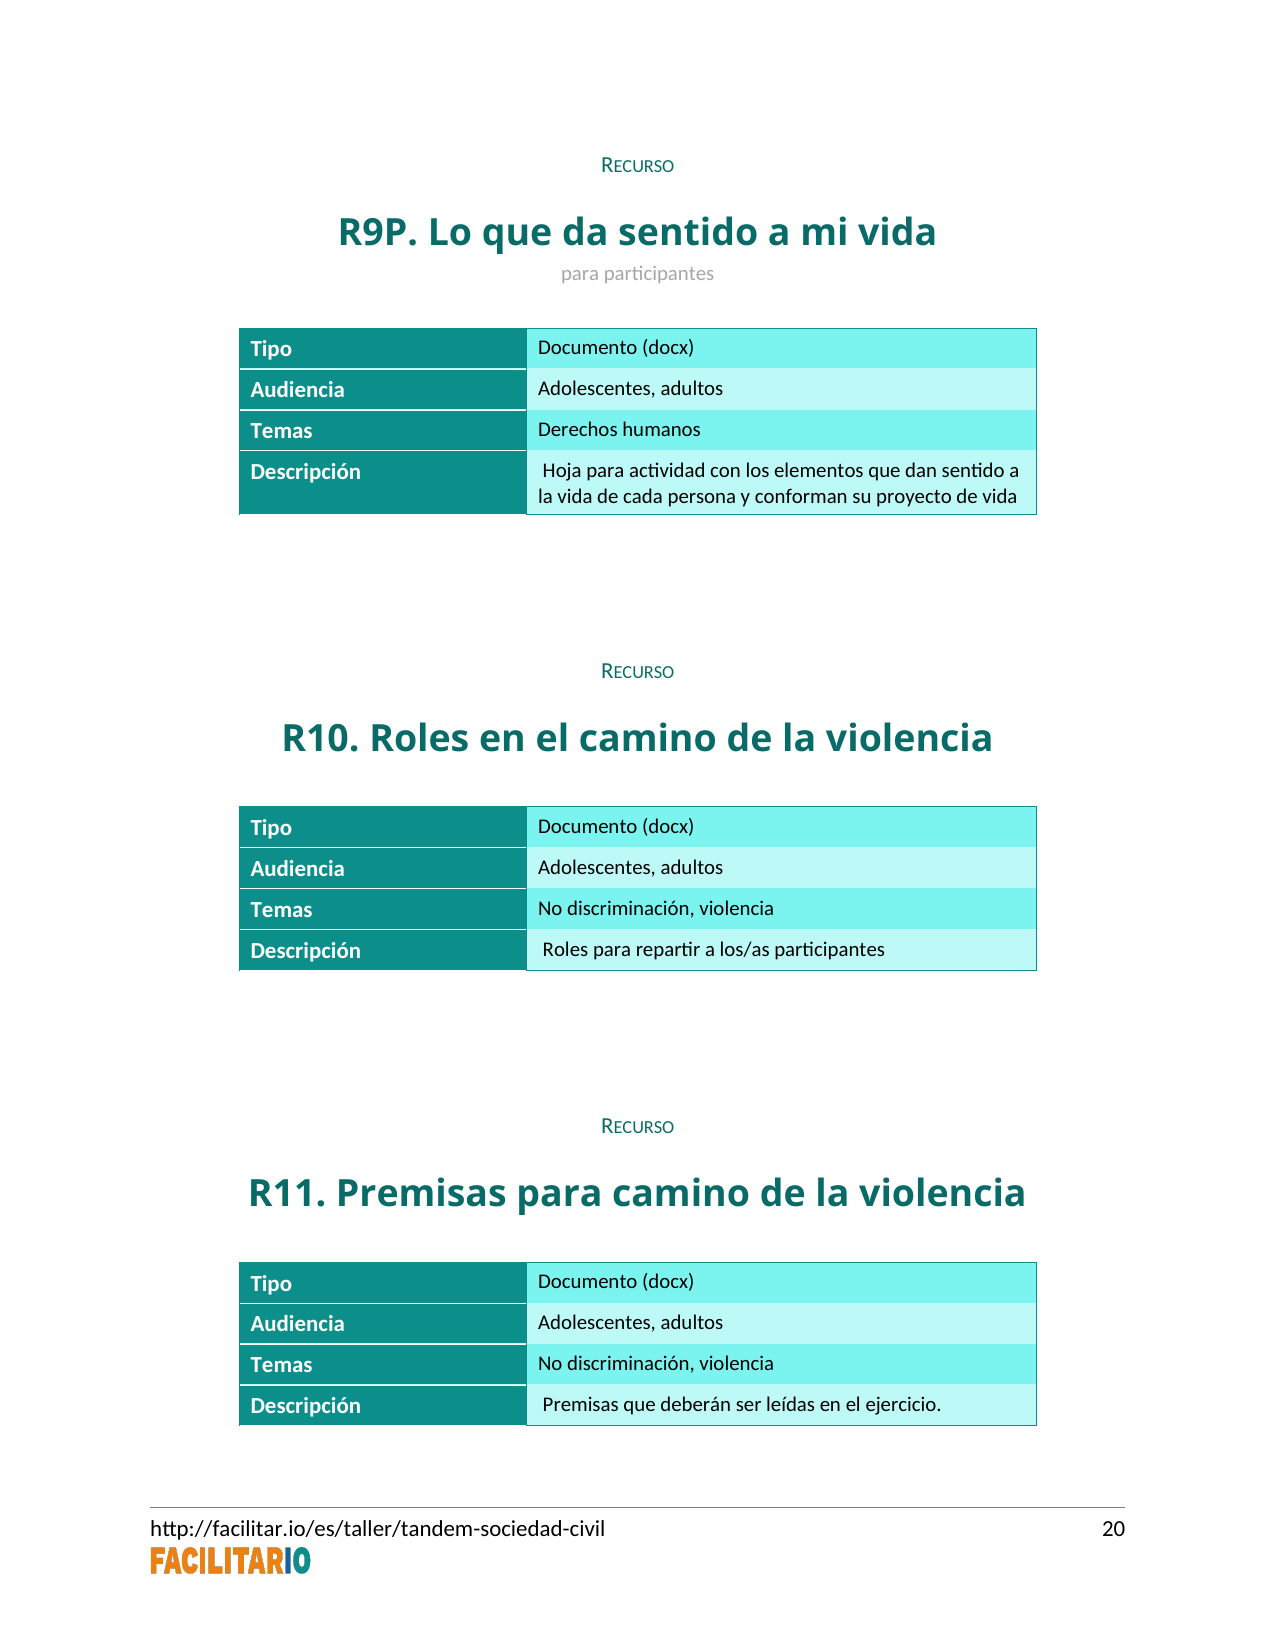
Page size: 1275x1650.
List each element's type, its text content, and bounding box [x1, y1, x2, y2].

table_cell Audiencia [240, 370, 526, 409]
table_cell Descripción [240, 451, 526, 514]
subtitle R11. Premisas para camino de la violencia [150, 1167, 1125, 1218]
table_cell Derechos humanos [527, 410, 1036, 450]
table_header Documento (docx) [527, 1263, 1036, 1303]
table_header Documento (docx) [527, 807, 1036, 847]
table_cell Audiencia [240, 848, 526, 888]
table_cell Audiencia [240, 1304, 526, 1343]
table_header Tipo [240, 329, 526, 368]
table_cell No discriminación, violencia [527, 888, 1036, 929]
table_cell Temas [240, 1345, 526, 1384]
table_header Documento (docx) [527, 329, 1036, 368]
table_cell Descripción [240, 1386, 526, 1425]
table_cell Descripción [240, 930, 526, 970]
table_cell Roles para repartir a los/as participantes [527, 929, 1036, 970]
subtitle R10. Roles en el camino de la violencia [150, 711, 1125, 762]
text Recurso [150, 1111, 1125, 1139]
table_cell No discriminación, violencia [527, 1344, 1036, 1384]
subtitle R9P. Lo que da sentido a mi vida [150, 205, 1125, 256]
table_header Tipo [240, 807, 526, 847]
table_cell Adolescentes, adultos [527, 369, 1036, 409]
table_cell Premisas que deberán ser leídas en el ejercicio. [527, 1385, 1036, 1425]
table_cell Temas [240, 411, 526, 450]
table_cell Temas [240, 889, 526, 929]
text Recurso [150, 656, 1125, 684]
table_cell Adolescentes, adultos [527, 1303, 1036, 1343]
text para participantes [150, 260, 1125, 286]
picture [145, 1544, 315, 1576]
table_cell Adolescentes, adultos [527, 847, 1036, 888]
table_cell Hoja para actividad con los elementos que dan sentido a la vida de cada persona y conforman su proyecto de vida [527, 450, 1036, 514]
table_header Tipo [240, 1263, 526, 1303]
text Recurso [150, 150, 1125, 178]
